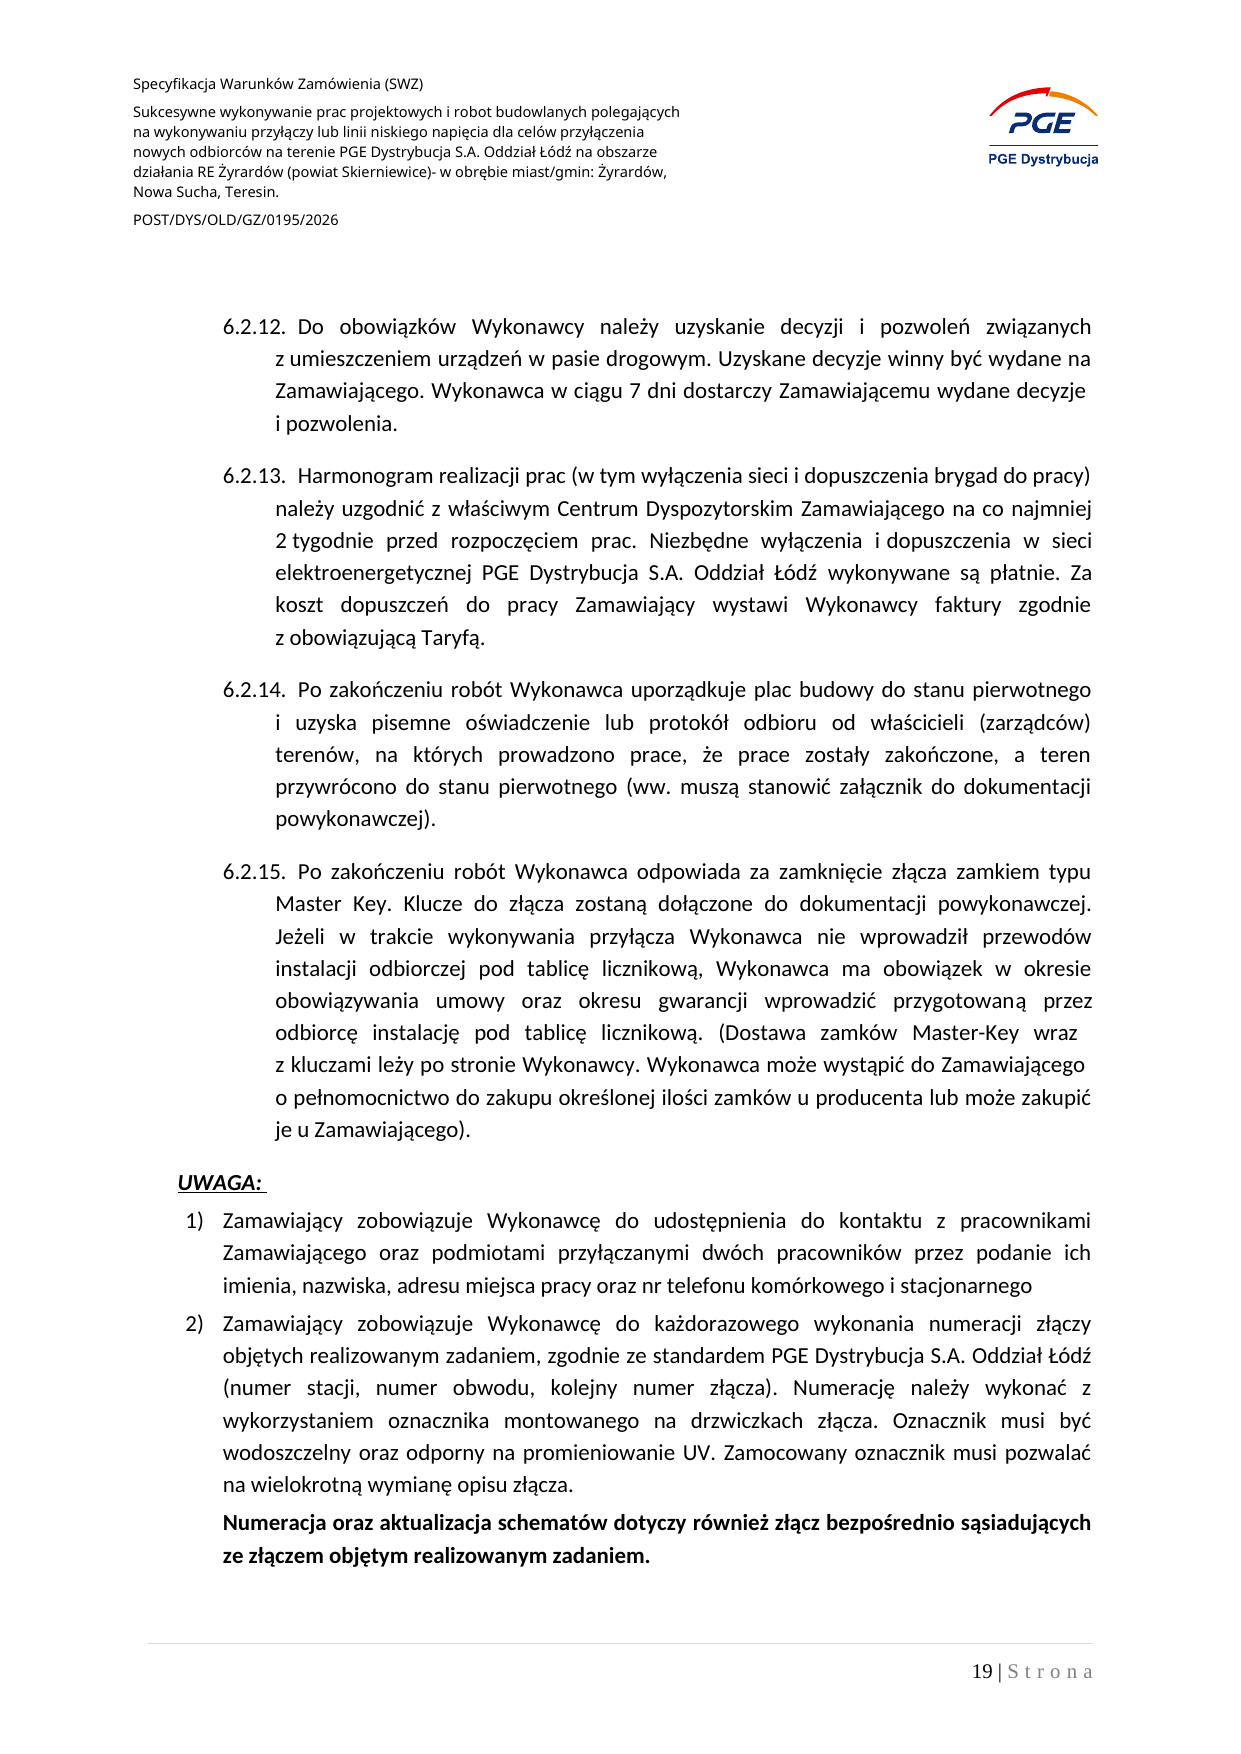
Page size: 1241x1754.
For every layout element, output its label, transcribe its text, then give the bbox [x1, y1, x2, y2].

text Numeracja oraz aktualizacja schematów dotyczy również złącz bezpośrednio sąsiadujących ze złączem objętym realizowanym zadaniem. [223, 1508, 1093, 1569]
subtitle Harmonogram realizacji prac (w tym wyłączenia sieci i dopuszczenia brygad do pracy) należy uzgodnić z właściwym Centrum Dyspozytorskim Zamawiającego na co najmniej 2 tygodnie przed rozpoczęciem prac. Niezbędne wyłączenia i dopuszczenia w sieci elektroenergetycznej PGE Dystrybucja S.A. Oddział Łódź wykonywane są płatnie. Za koszt dopuszczeń do pracy Zamawiający wystawi Wykonawcy faktury zgodnie z obowiązującą Taryfą. [223, 462, 1093, 651]
list Zamawiający zobowiązuje Wykonawcę do udostępnienia do kontaktu z pracownikami Zamawiającego oraz podmiotami przyłączanymi dwóch pracowników przez podanie ich imienia, nazwiska, adresu miejsca pracy oraz nr telefonu komórkowego i stacjonarnego [185, 1206, 1093, 1299]
subtitle Do obowiązków Wykonawcy należy uzyskanie decyzji i pozwoleń związanych z umieszczeniem urządzeń w pasie drogowym. Uzyskane decyzje winny być wydane na Zamawiającego. Wykonawca w ciągu 7 dni dostarczy Zamawiającemu wydane decyzje i pozwolenia. [223, 312, 1093, 437]
list Zamawiający zobowiązuje Wykonawcę do każdorazowego wykonania numeracji złączy objętych realizowanym zadaniem, zgodnie ze standardem PGE Dystrybucja S.A. Oddział Łódź (numer stacji, numer obwodu, kolejny numer złącza). Numerację należy wykonać z wykorzystaniem oznacznika montowanego na drzwiczkach złącza. Oznacznik musi być wodoszczelny oraz odporny na promieniowanie UV. Zamocowany oznacznik musi pozwalać na wielokrotną wymianę opisu złącza. [185, 1309, 1093, 1498]
text UWAGA: [177, 1168, 1093, 1196]
subtitle Po zakończeniu robót Wykonawca odpowiada za zamknięcie złącza zamkiem typu Master Key. Klucze do złącza zostaną dołączone do dokumentacji powykonawczej. Jeżeli w trakcie wykonywania przyłącza Wykonawca nie wprowadził przewodów instalacji odbiorczej pod tablicę licznikową, Wykonawca ma obowiązek w okresie obowiązywania umowy oraz okresu gwarancji wprowadzić przygotowaną przez odbiorcę instalację pod tablicę licznikową. (Dostawa zamków Master-Key wraz z kluczami leży po stronie Wykonawcy. Wykonawca może wystąpić do Zamawiającego o pełnomocnictwo do zakupu określonej ilości zamków u producenta lub może zakupić je u Zamawiającego). [223, 857, 1093, 1143]
subtitle Po zakończeniu robót Wykonawca uporządkuje plac budowy do stanu pierwotnego i uzyska pisemne oświadczenie lub protokół odbioru od właścicieli (zarządców) terenów, na których prowadzono prace, że prace zostały zakończone, a teren przywrócono do stanu pierwotnego (ww. muszą stanowić załącznik do dokumentacji powykonawczej). [223, 676, 1093, 832]
